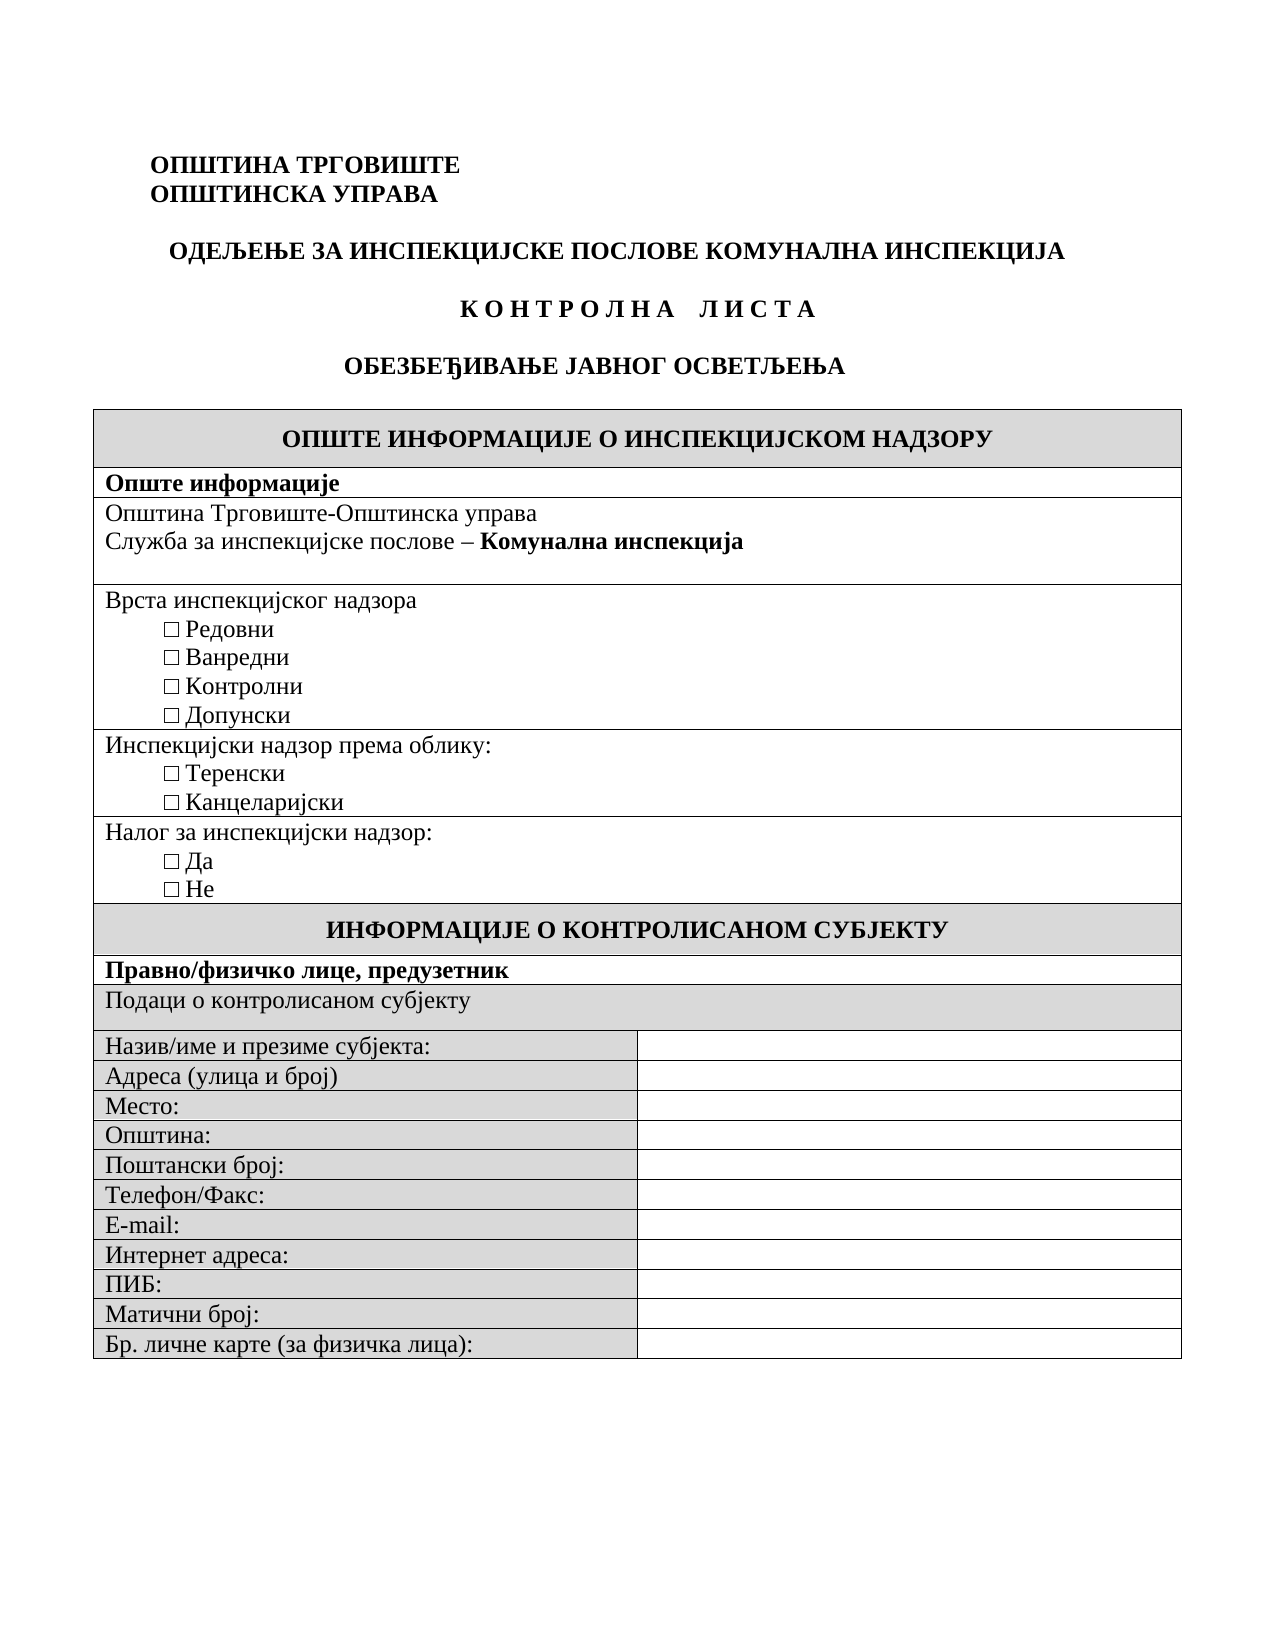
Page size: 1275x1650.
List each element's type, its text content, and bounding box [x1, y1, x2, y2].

table_cell Место: [94, 1091, 637, 1119]
text ОПШТИНСКА УПРАВА [150, 179, 1125, 207]
table_cell Подаци о контролисаном субјекту [94, 985, 1181, 1030]
table_cell Адреса (улица и број) [94, 1061, 637, 1090]
table_cell [638, 1299, 1181, 1328]
table_cell Назив/име и презиме субјекта: [94, 1031, 637, 1060]
table_cell Поштански број: [94, 1150, 637, 1179]
table_header ОПШТЕ ИНФОРМАЦИЈЕ О ИНСПЕКЦИЈСКОМ НАДЗОРУ [94, 410, 1181, 467]
table_cell Општина: [94, 1121, 637, 1149]
table_cell [638, 1150, 1181, 1179]
table_cell [638, 1180, 1181, 1209]
table_cell Врста инспекцијског надзора □ Редовни □ Ванредни □ Контролни □ Допунски [94, 585, 1181, 729]
table_cell [638, 1031, 1181, 1060]
table_cell Налог за инспекцијски надзор: □ Да □ Не [94, 817, 1181, 903]
table_cell Бр. личне карте (за физичка лица): [94, 1329, 637, 1358]
table_cell [638, 1061, 1181, 1090]
table_cell [638, 1240, 1181, 1268]
table_cell Инспекцијски надзор према облику: □ Теренски □ Канцеларијски [94, 730, 1181, 816]
table_cell Е-mail: [94, 1210, 637, 1239]
table_cell [638, 1091, 1181, 1119]
text К О Н Т Р О Л Н А Л И С Т А [150, 294, 1125, 322]
text ОДЕЉЕЊЕ ЗА ИНСПЕКЦИЈСКЕ ПОСЛОВЕ КОМУНАЛНА ИНСПЕКЦИЈА [150, 236, 1234, 265]
table_cell [638, 1210, 1181, 1239]
table_cell Телефон/Факс: [94, 1180, 637, 1209]
table_cell [638, 1270, 1181, 1298]
table_cell ИНФОРМАЦИЈЕ О КОНТРОЛИСАНОМ СУБЈЕКТУ [94, 904, 1181, 954]
table_cell Опште информације [94, 468, 1181, 497]
table_cell ПИБ: [94, 1270, 637, 1298]
table_cell [638, 1121, 1181, 1149]
text OПШТИНА ТРГОВИШТЕ [150, 150, 1125, 179]
table_cell Матични број: [94, 1299, 637, 1328]
table_cell Општина Трговиште-Општинска управа Служба за инспекцијске послове – Комунална инспекција [94, 498, 1181, 584]
table_cell Правно/физичко лице, предузетник [94, 956, 1181, 984]
table_cell Интернет адреса: [94, 1240, 637, 1268]
table_cell [638, 1329, 1181, 1358]
text OБЕЗБЕЂИВАЊЕ ЈАВНОГ ОСВЕТЉЕЊА [150, 351, 1125, 409]
